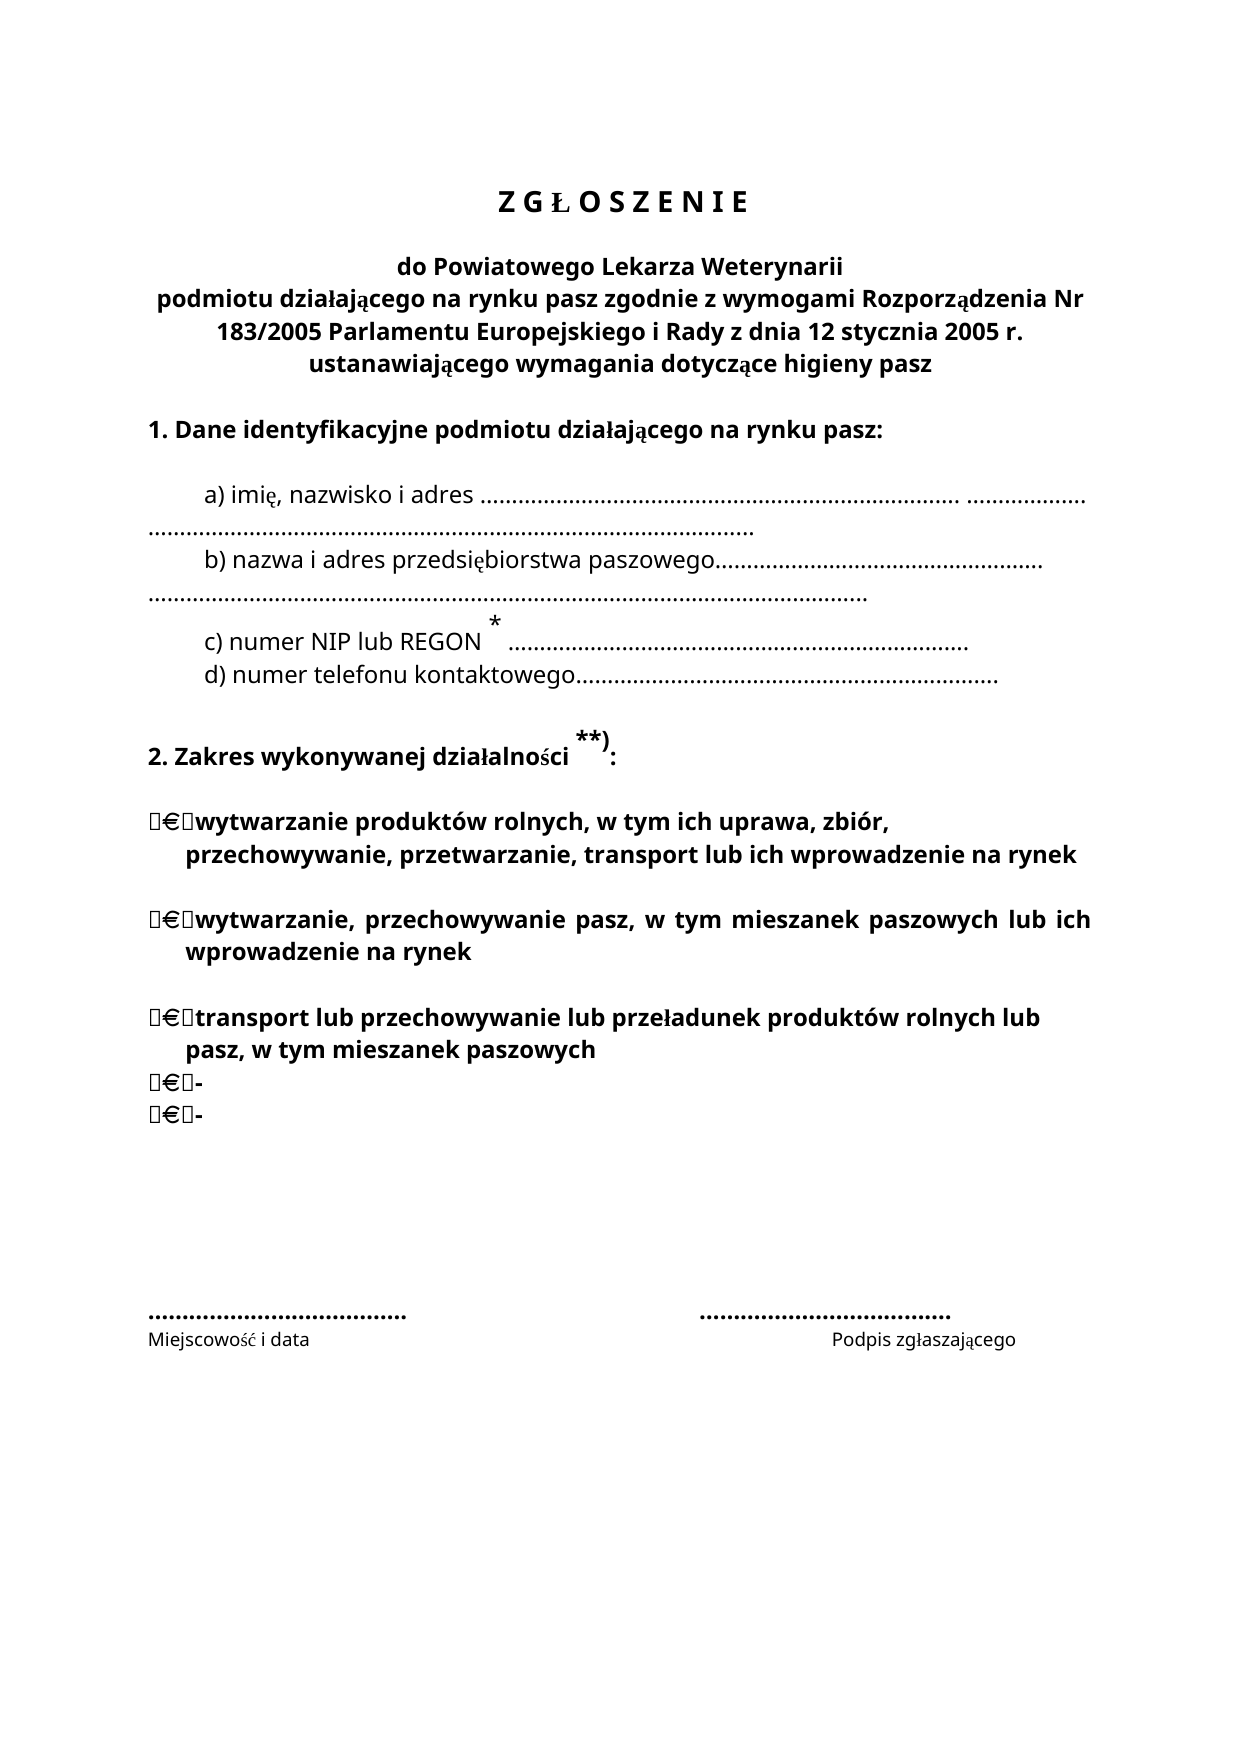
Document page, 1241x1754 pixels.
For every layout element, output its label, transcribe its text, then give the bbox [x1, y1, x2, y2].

text 1. Dane identyfikacyjne podmiotu działającego na rynku pasz: [148, 412, 1093, 445]
text 2. Zakres wykonywanej działalności **): [148, 723, 1093, 772]
text Miejscowość i data Podpis zgłaszającego [148, 1326, 1093, 1352]
text c) numer NIP lub REGON * …………………………………………………………….... [148, 608, 1093, 657]
text wytwarzanie produktów rolnych, w tym ich uprawa, zbiór, przechowywanie, przetwarzanie, transport lub ich wprowadzenie na rynek [148, 805, 1093, 870]
text wytwarzanie, przechowywanie pasz, w tym mieszanek paszowych lub ich wprowadzenie na rynek [148, 903, 1093, 968]
text - [148, 1066, 1093, 1098]
text Z G Ł O S Z E N I E [148, 182, 1093, 221]
text do Powiatowego Lekarza Weterynarii [148, 249, 1093, 282]
text ……………………………….. ………………………………. [148, 1294, 1093, 1326]
text a) imię, nazwisko i adres …………………………………………………………………. ……………….………………………………………………………………………………...... [148, 478, 1093, 543]
text - [148, 1098, 1093, 1131]
text d) numer telefonu kontaktowego…………………………………………………………. [148, 657, 1093, 690]
text podmiotu działającego na rynku pasz zgodnie z wymogami Rozporządzenia Nr 183/2005 Parlamentu Europejskiego i Rady z dnia 12 stycznia 2005 r. ustanawiającego wymagania dotyczące higieny pasz [148, 282, 1093, 380]
text b) nazwa i adres przedsiębiorstwa paszowego……………………………………………. …………………………………………………………………………………………………... [148, 543, 1093, 608]
text transport lub przechowywanie lub przeładunek produktów rolnych lub pasz, w tym mieszanek paszowych [148, 1000, 1093, 1066]
